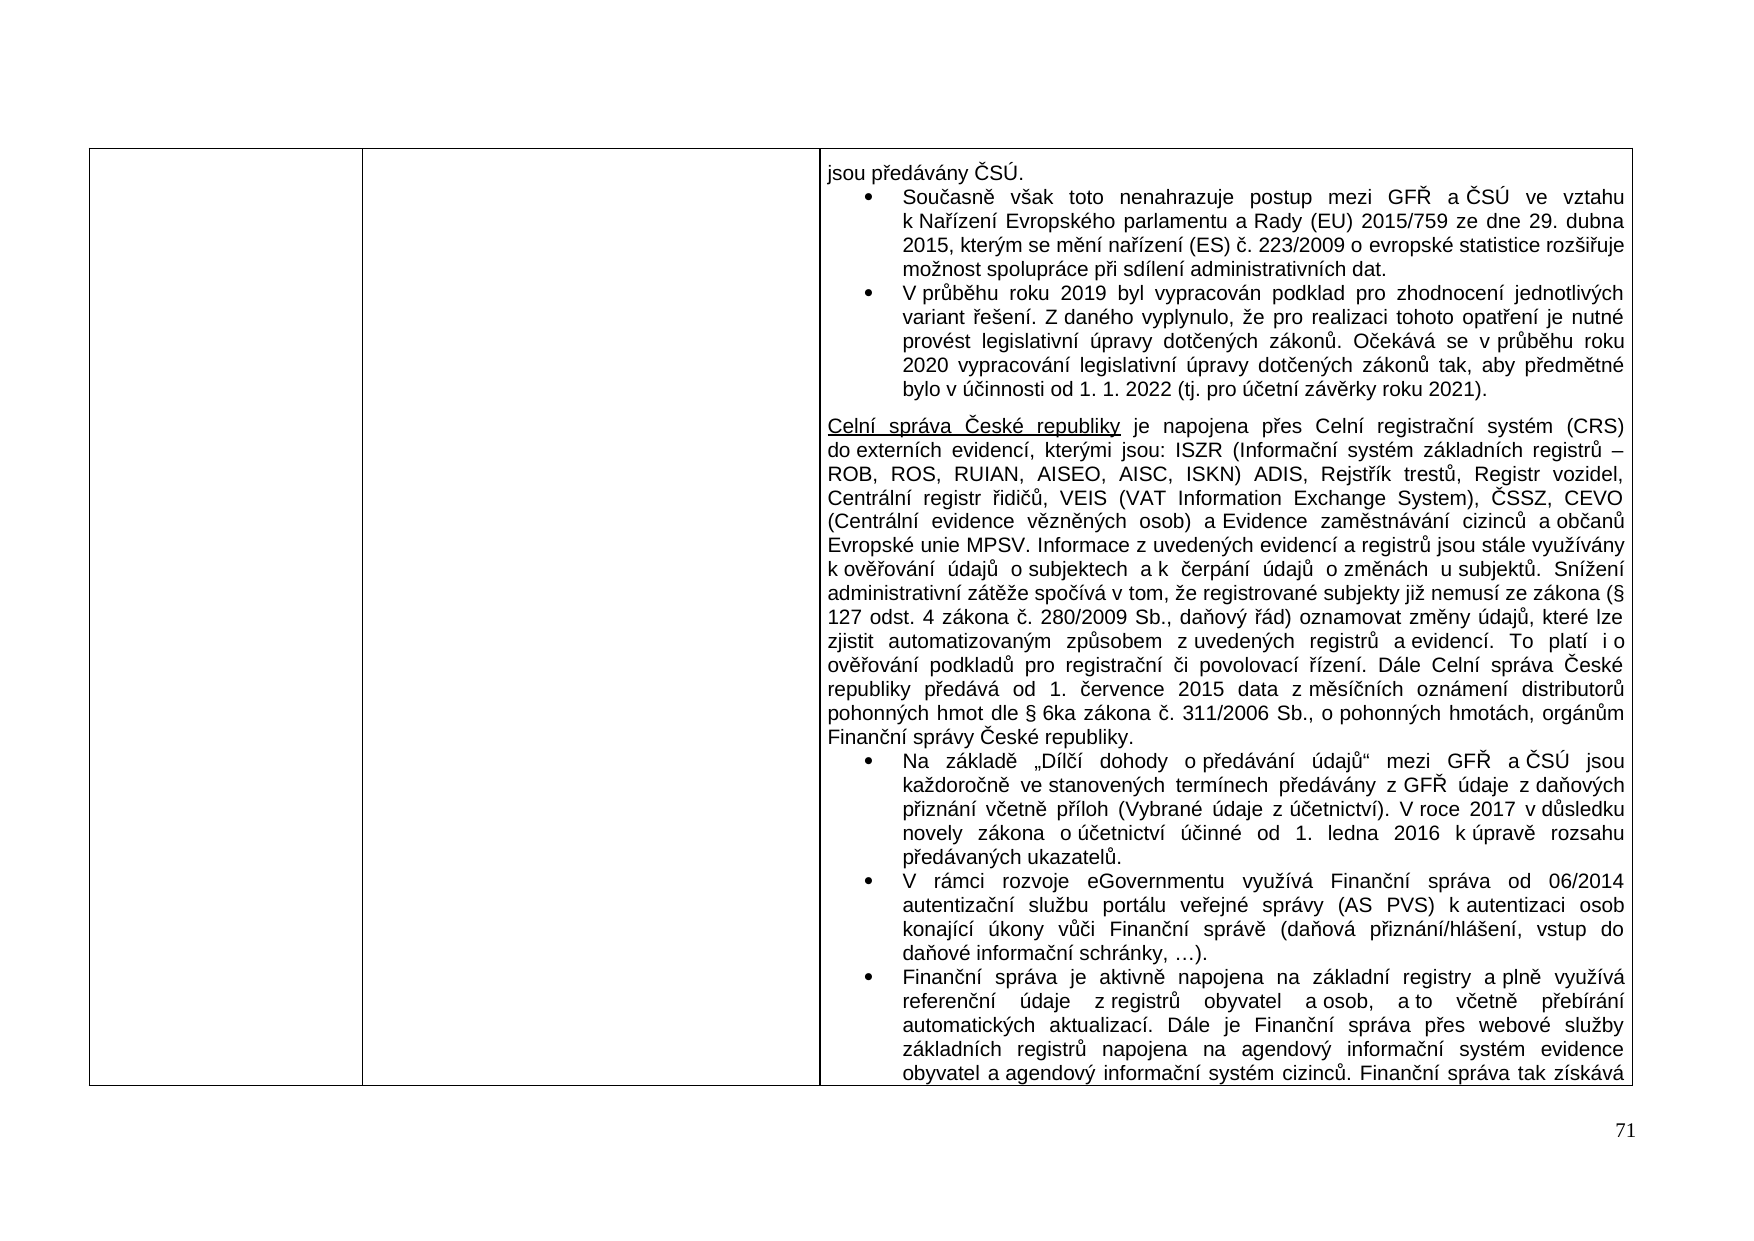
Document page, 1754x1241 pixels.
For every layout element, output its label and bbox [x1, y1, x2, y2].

table_cell [363, 149, 819, 1085]
table_cell [90, 149, 362, 1085]
table_cell [821, 149, 1632, 1085]
